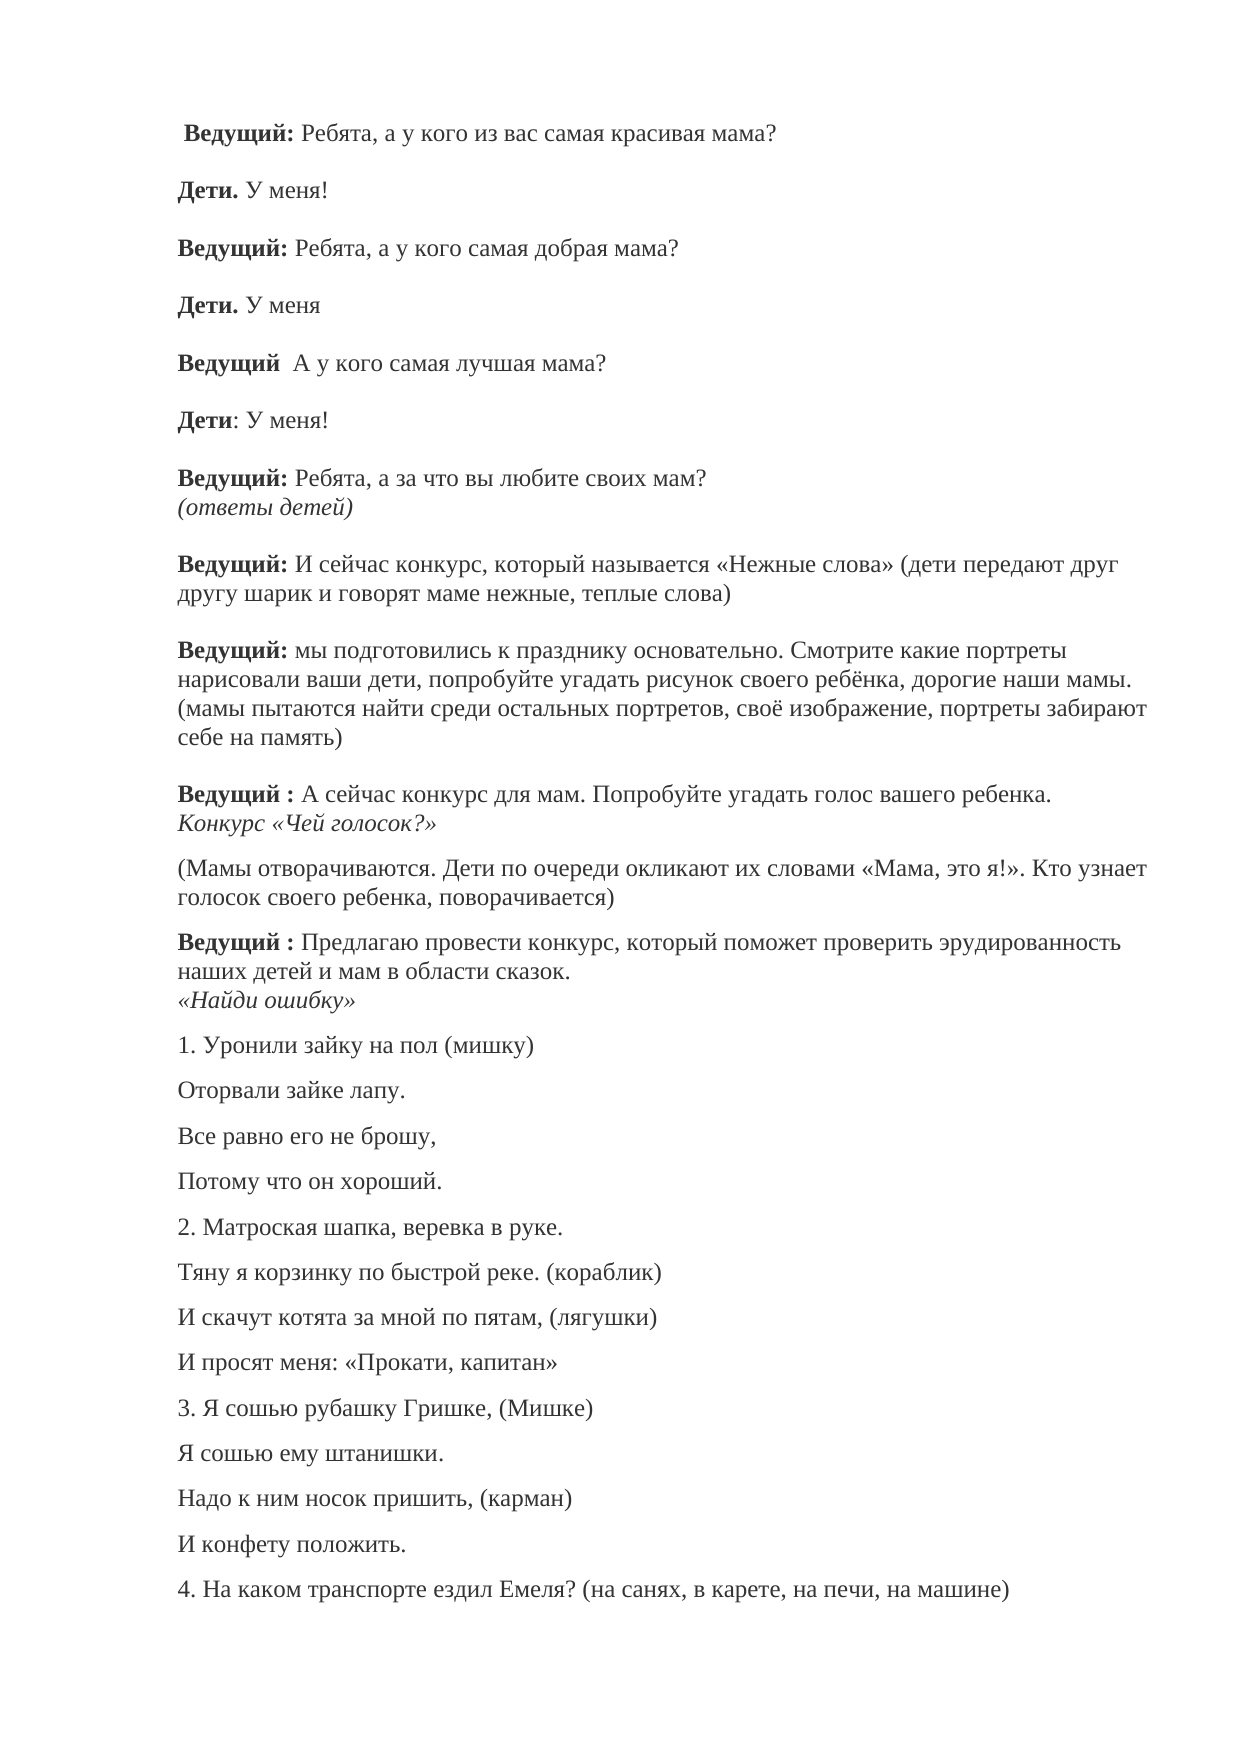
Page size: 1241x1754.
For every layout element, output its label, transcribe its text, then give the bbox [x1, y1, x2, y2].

text 4. На каком транспорте ездил Емеля? (на санях, в карете, на печи, на машине) [177, 1574, 1152, 1603]
text Ведущий: Ребята, а у кого самая добрая мама? [177, 233, 1152, 262]
text Потому что он хороший. [177, 1166, 1152, 1195]
text Конкурс «Чей голосок?» [177, 808, 1152, 837]
text Ведущий А у кого самая лучшая мама? [177, 348, 1152, 377]
text Тяну я корзинку по быстрой реке. (кораблик) [177, 1257, 1152, 1286]
text Дети. У меня! [177, 176, 1152, 204]
text Ведущий: Ребята, а у кого из вас самая красивая мама? [177, 118, 1152, 147]
text 1. Уронили зайку на пол (мишку) [177, 1030, 1152, 1059]
text (ответы детей) [177, 492, 1152, 521]
text «Найди ошибку» [177, 985, 1152, 1014]
text (Мамы отворачиваются. Дети по очереди окликают их словами «Мама, это я!». Кто узнает голосок своего ребенка, поворачивается) [177, 853, 1152, 911]
text И конфету положить. [177, 1529, 1152, 1557]
text Дети. У меня [177, 291, 1152, 319]
text 2. Матроская шапка, веревка в руке. [177, 1212, 1152, 1240]
text Надо к ним носок пришить, (карман) [177, 1483, 1152, 1512]
text Я сошью ему штанишки. [177, 1438, 1152, 1467]
text И просят меня: «Прокати, капитан» [177, 1347, 1152, 1376]
text Ведущий: мы подготовились к празднику основательно. Смотрите какие портреты нарисовали ваши дети, попробуйте угадать рисунок своего ребёнка, дорогие наши мамы. (мамы пытаются найти среди остальных портретов, своё изображение, портреты забирают себе на память) [177, 636, 1152, 751]
text И скачут котята за мной по пятам, (лягушки) [177, 1302, 1152, 1331]
text Все равно его не брошу, [177, 1121, 1152, 1150]
text Оторвали зайке лапу. [177, 1076, 1152, 1104]
text Дети: У меня! [177, 406, 1152, 434]
text Ведущий: И сейчас конкурс, который называется «Нежные слова» (дети передают друг другу шарик и говорят маме нежные, теплые слова) [177, 549, 1152, 607]
text Ведущий : Предлагаю провести конкурс, который поможет проверить эрудированность наших детей и мам в области сказок. [177, 927, 1152, 985]
text 3. Я сошью рубашку Гришке, (Мишке) [177, 1393, 1152, 1422]
text Ведущий : А сейчас конкурс для мам. Попробуйте угадать голос вашего ребенка. [177, 779, 1152, 808]
text Ведущий: Ребята, а за что вы любите своих мам? [177, 463, 1152, 492]
